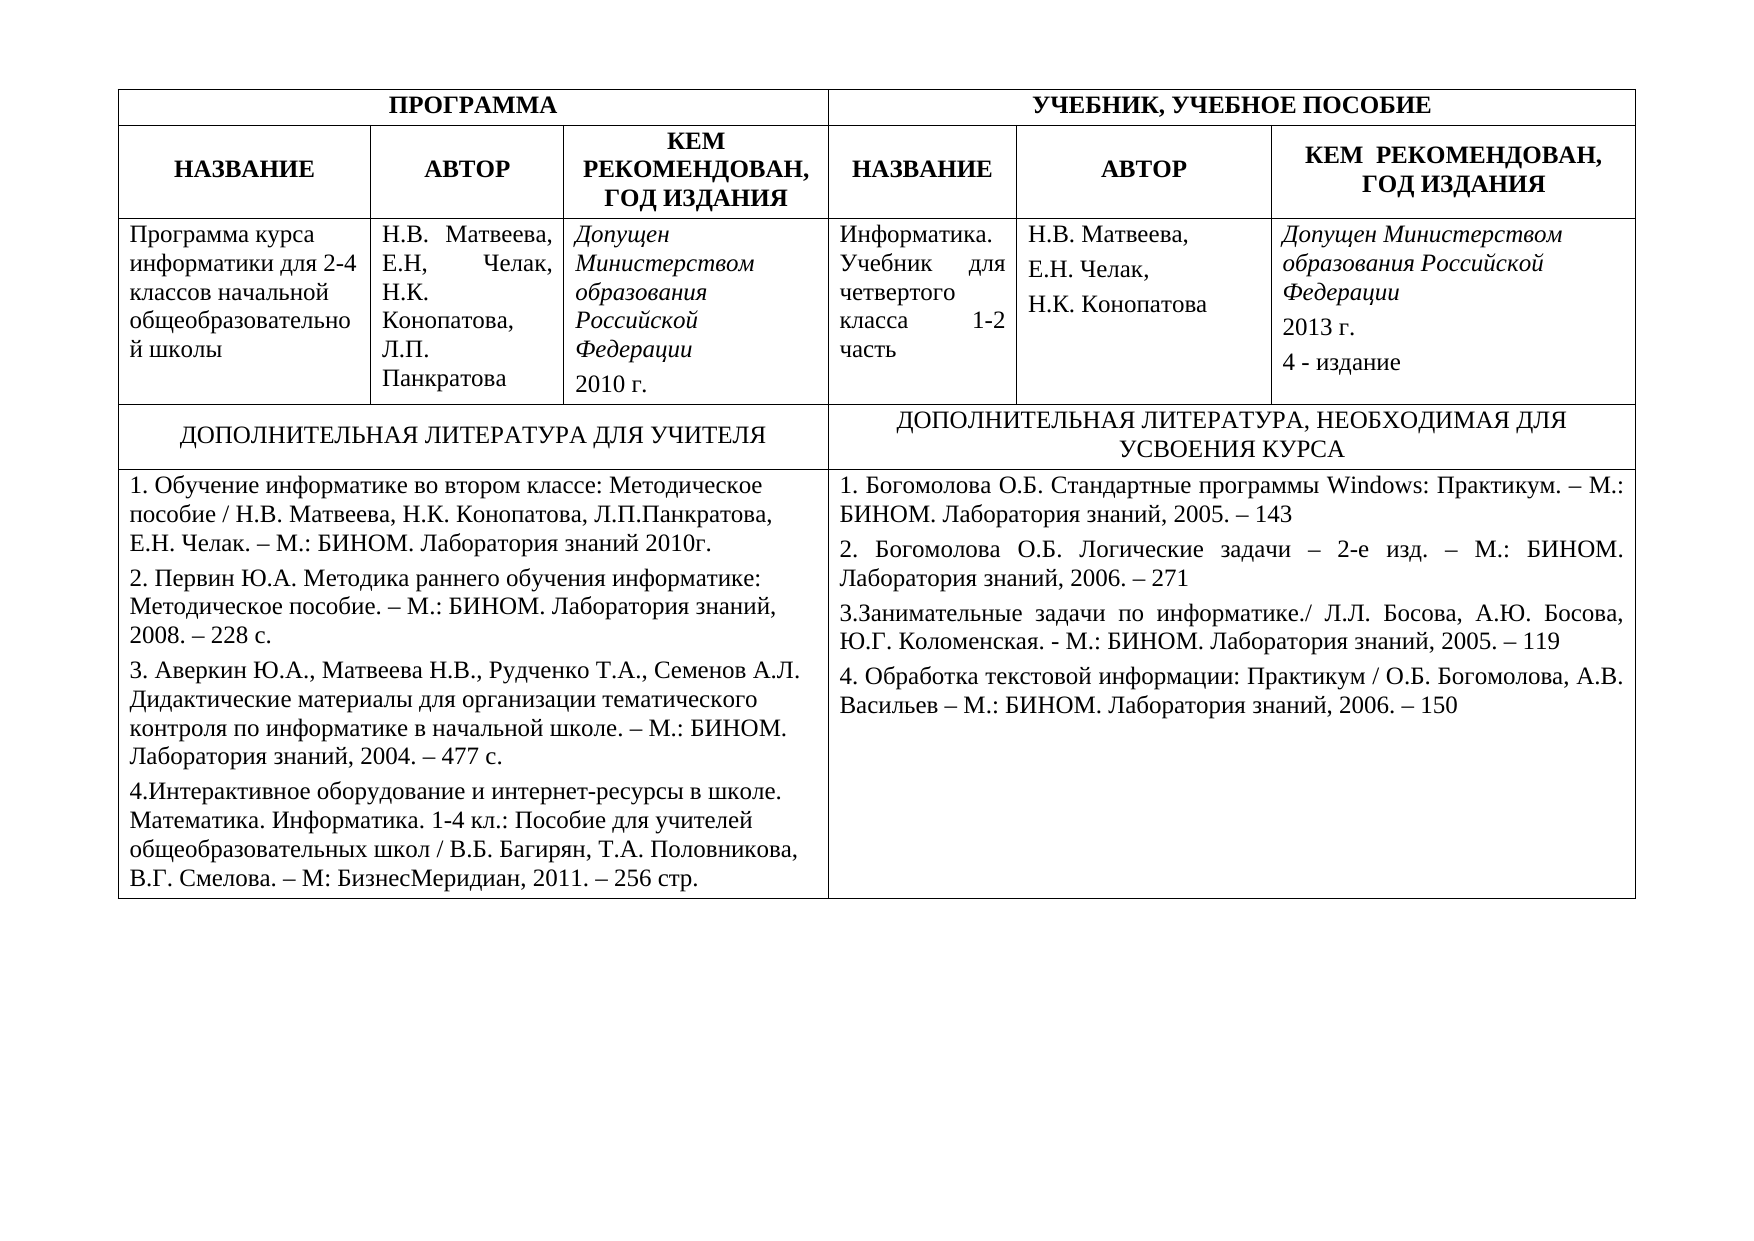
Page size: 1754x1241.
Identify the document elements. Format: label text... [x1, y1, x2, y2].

table_cell Н.В. Матвеева, Е.Н, Челак, Н.К. Конопатова, Л.П. Панкратова [371, 219, 563, 404]
table_cell Допущен Министерством образования Российской Федерации 2010 г. [564, 219, 828, 404]
table_header ПРОГРАММА [119, 90, 828, 125]
table_cell НАЗВАНИЕ [829, 126, 1016, 218]
table_cell АВТОР [1017, 126, 1271, 218]
table_cell ДОПОЛНИТЕЛЬНАЯ ЛИТЕРАТУРА, НЕОБХОДИМАЯ ДЛЯ УСВОЕНИЯ КУРСА [829, 405, 1635, 469]
table_header УЧЕБНИК, УЧЕБНОЕ ПОСОБИЕ [829, 90, 1635, 125]
table_cell Информатика. Учебник для четвертого класса 1-2 часть [829, 219, 1016, 404]
table_cell Н.В. Матвеева, Е.Н. Челак, Н.К. Конопатова [1017, 219, 1271, 404]
table_cell 1. Богомолова О.Б. Стандартные программы Windows: Практикум. – М.: БИНОМ. Лаборатория знаний, 2005. – 143 2. Богомолова О.Б. Логические задачи – 2-е изд. – М.: БИНОМ. Лаборатория знаний, 2006. – 271 3.Занимательные задачи по информатике./ Л.Л. Босова, А.Ю. Босова, Ю.Г. Коломенская. - М.: БИНОМ. Лаборатория знаний, 2005. – 119 4. Обработка текстовой информации: Практикум / О.Б. Богомолова, А.В. Васильев – М.: БИНОМ. Лаборатория знаний, 2006. – 150 [829, 470, 1635, 898]
table_cell КЕМ РЕКОМЕНДОВАН, ГОД ИЗДАНИЯ [564, 126, 828, 218]
table_cell Программа курса информатики для 2-4 классов начальной общеобразовательной школы [119, 219, 370, 404]
table_cell ДОПОЛНИТЕЛЬНАЯ ЛИТЕРАТУРА ДЛЯ УЧИТЕЛЯ [119, 405, 828, 469]
table_cell КЕМ РЕКОМЕНДОВАН, ГОД ИЗДАНИЯ [1272, 126, 1635, 218]
table_cell АВТОР [371, 126, 563, 218]
table_cell 1. Обучение информатике во втором классе: Методическое пособие / Н.В. Матвеева, Н.К. Конопатова, Л.П.Панкратова, Е.Н. Челак. – М.: БИНОМ. Лаборатория знаний 2010г. 2. Первин Ю.А. Методика раннего обучения информатике: Методическое пособие. – М.: БИНОМ. Лаборатория знаний, 2008. – 228 с. 3. Аверкин Ю.А., Матвеева Н.В., Рудченко Т.А., Семенов А.Л. Дидактические материалы для организации тематического контроля по информатике в начальной школе. – М.: БИНОМ. Лаборатория знаний, 2004. – 477 с. 4.Интерактивное оборудование и интернет-ресурсы в школе. Математика. Информатика. 1-4 кл.: Пособие для учителей общеобразовательных школ / В.Б. Багирян, Т.А. Половникова, В.Г. Смелова. – М: БизнесМеридиан, 2011. – 256 стр. [119, 470, 828, 898]
table_cell НАЗВАНИЕ [119, 126, 370, 218]
table_cell Допущен Министерством образования Российской Федерации 2013 г. 4 - издание [1272, 219, 1635, 404]
